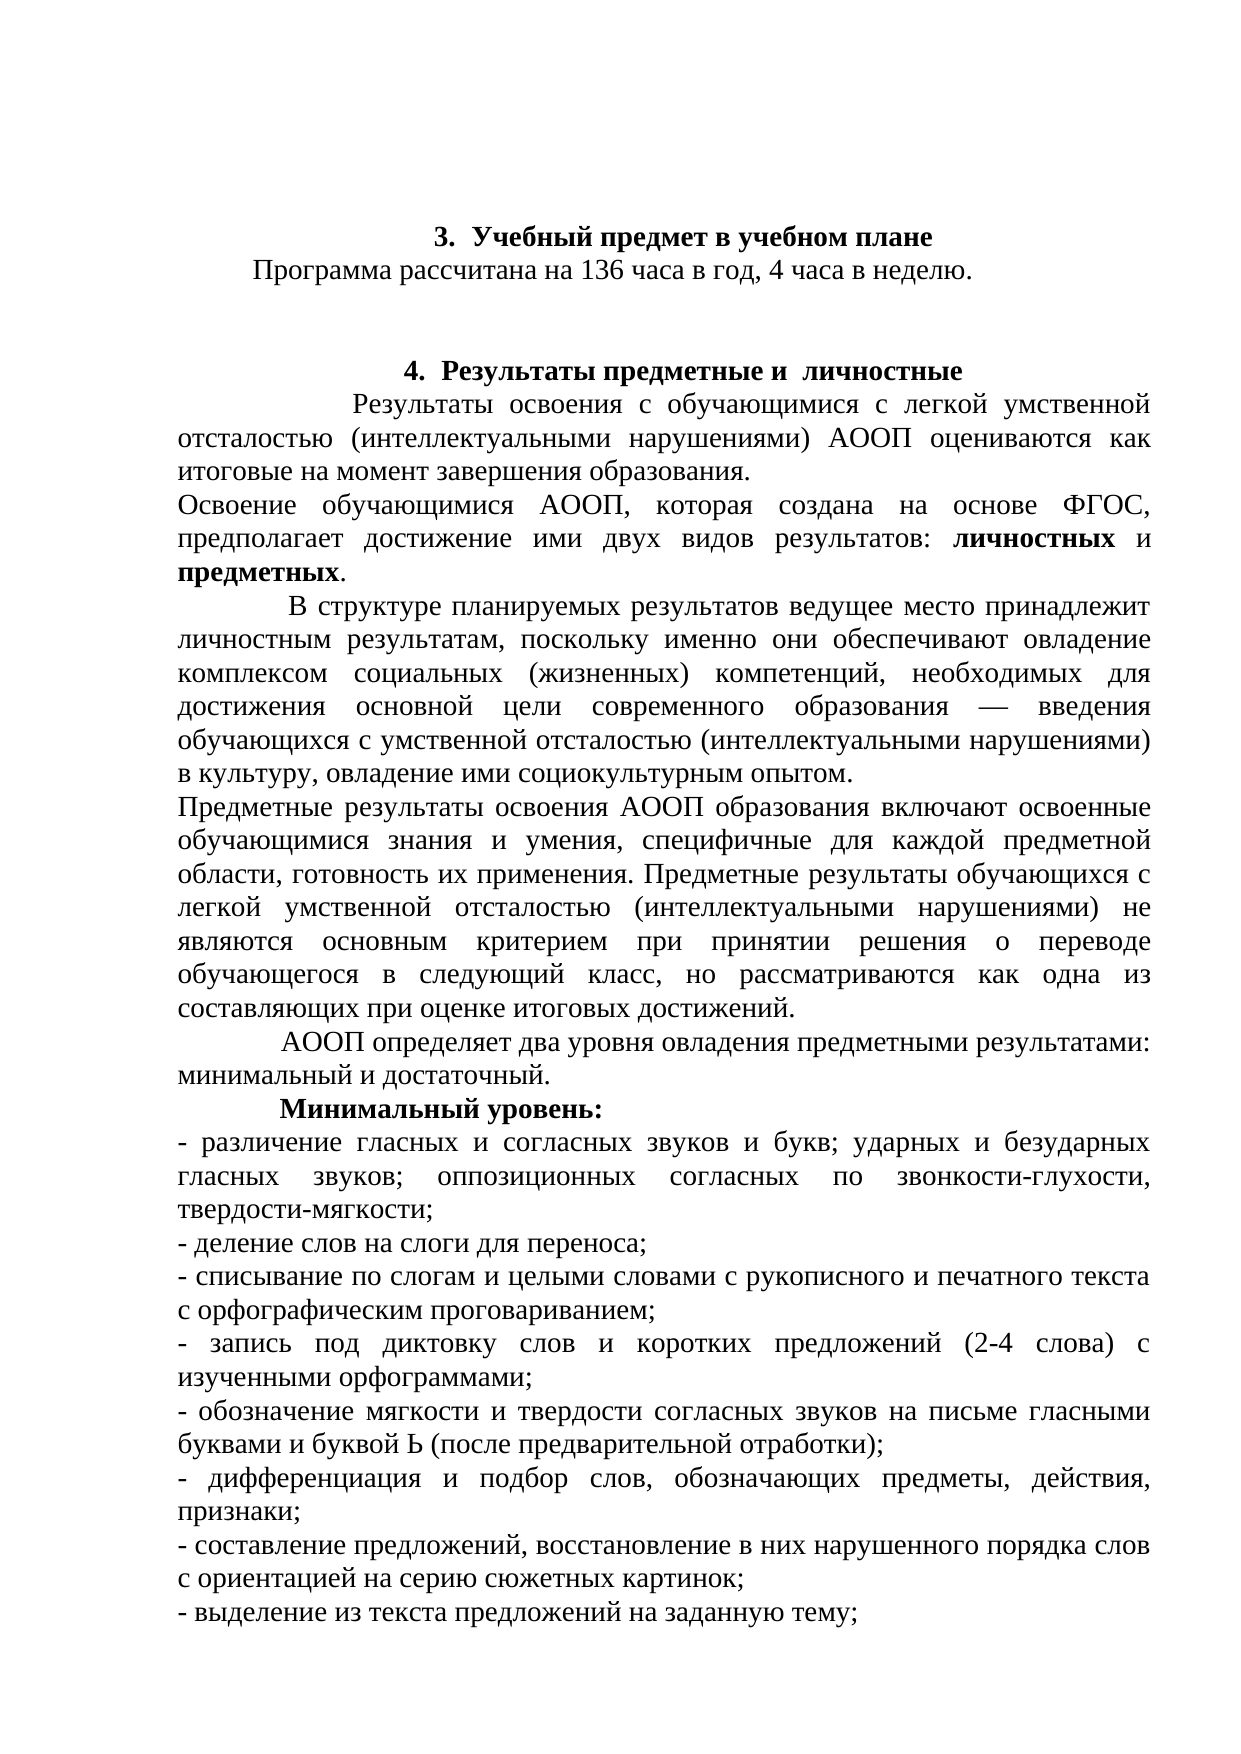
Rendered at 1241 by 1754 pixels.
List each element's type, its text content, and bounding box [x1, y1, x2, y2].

text Результаты освоения с обучающимися с легкой умственной отсталостью (интеллектуальными нарушениями) АООП оцениваются как итоговые на момент завершения образования. [177, 386, 1152, 487]
text - деление слов на слоги для переноса; [177, 1225, 1152, 1258]
text Минимальный уровень: [177, 1091, 1152, 1124]
text - обозначение мягкости и твердости согласных звуков на письме гласными буквами и буквой Ь (после предварительной отработки); [177, 1393, 1152, 1460]
text - выделение из текста предложений на заданную тему; [177, 1594, 1152, 1627]
text - составление предложений, восстановление в них нарушенного порядка слов с ориентацией на серию сюжетных картинок; [177, 1527, 1152, 1594]
text АООП определяет два уровня овладения предметными результатами: минимальный и достаточный. [177, 1024, 1152, 1091]
text - различение гласных и согласных звуков и букв; ударных и безударных гласных звуков; оппозиционных согласных по звонкости-глухости, твердости-мягкости; [177, 1124, 1152, 1225]
text - запись под диктовку слов и коротких предложений (2-4 слова) с изученными орфограммами; [177, 1326, 1152, 1393]
text - дифференциация и подбор слов, обозначающих предметы, действия, признаки; [177, 1460, 1152, 1527]
text Освоение обучающимися АООП, которая создана на основе ФГОС, предполагает достижение ими двух видов результатов: личностных и предметных. [177, 487, 1152, 588]
text Программа рассчитана на 136 часа в год, 4 часа в неделю. [252, 252, 1152, 286]
text В структуре планируемых результатов ведущее место принадлежит личностным результатам, поскольку именно они обеспечивают овладение комплексом социальных (жизненных) компетенций, необходимых для достижения основной цели современного образования ― введения обучающихся с умственной отсталостью (интеллектуальными нарушениями) в культуру, овладение ими социокультурным опытом. [177, 588, 1152, 789]
list Результаты предметные и личностные [215, 353, 1152, 386]
text - списывание по слогам и целыми словами с рукописного и печатного текста с орфографическим проговариванием; [177, 1258, 1152, 1326]
text Предметные результаты освоения АООП образования включают освоенные обучающимися знания и умения, специфичные для каждой предметной области, готовность их применения. Предметные результаты обучающихся с легкой умственной отсталостью (интеллектуальными нарушениями) не являются основным критерием при принятии решения о переводе обучающегося в следующий класс, но рассматриваются как одна из составляющих при оценке итоговых достижений. [177, 789, 1152, 1024]
list Учебный предмет в учебном плане [215, 219, 1152, 252]
